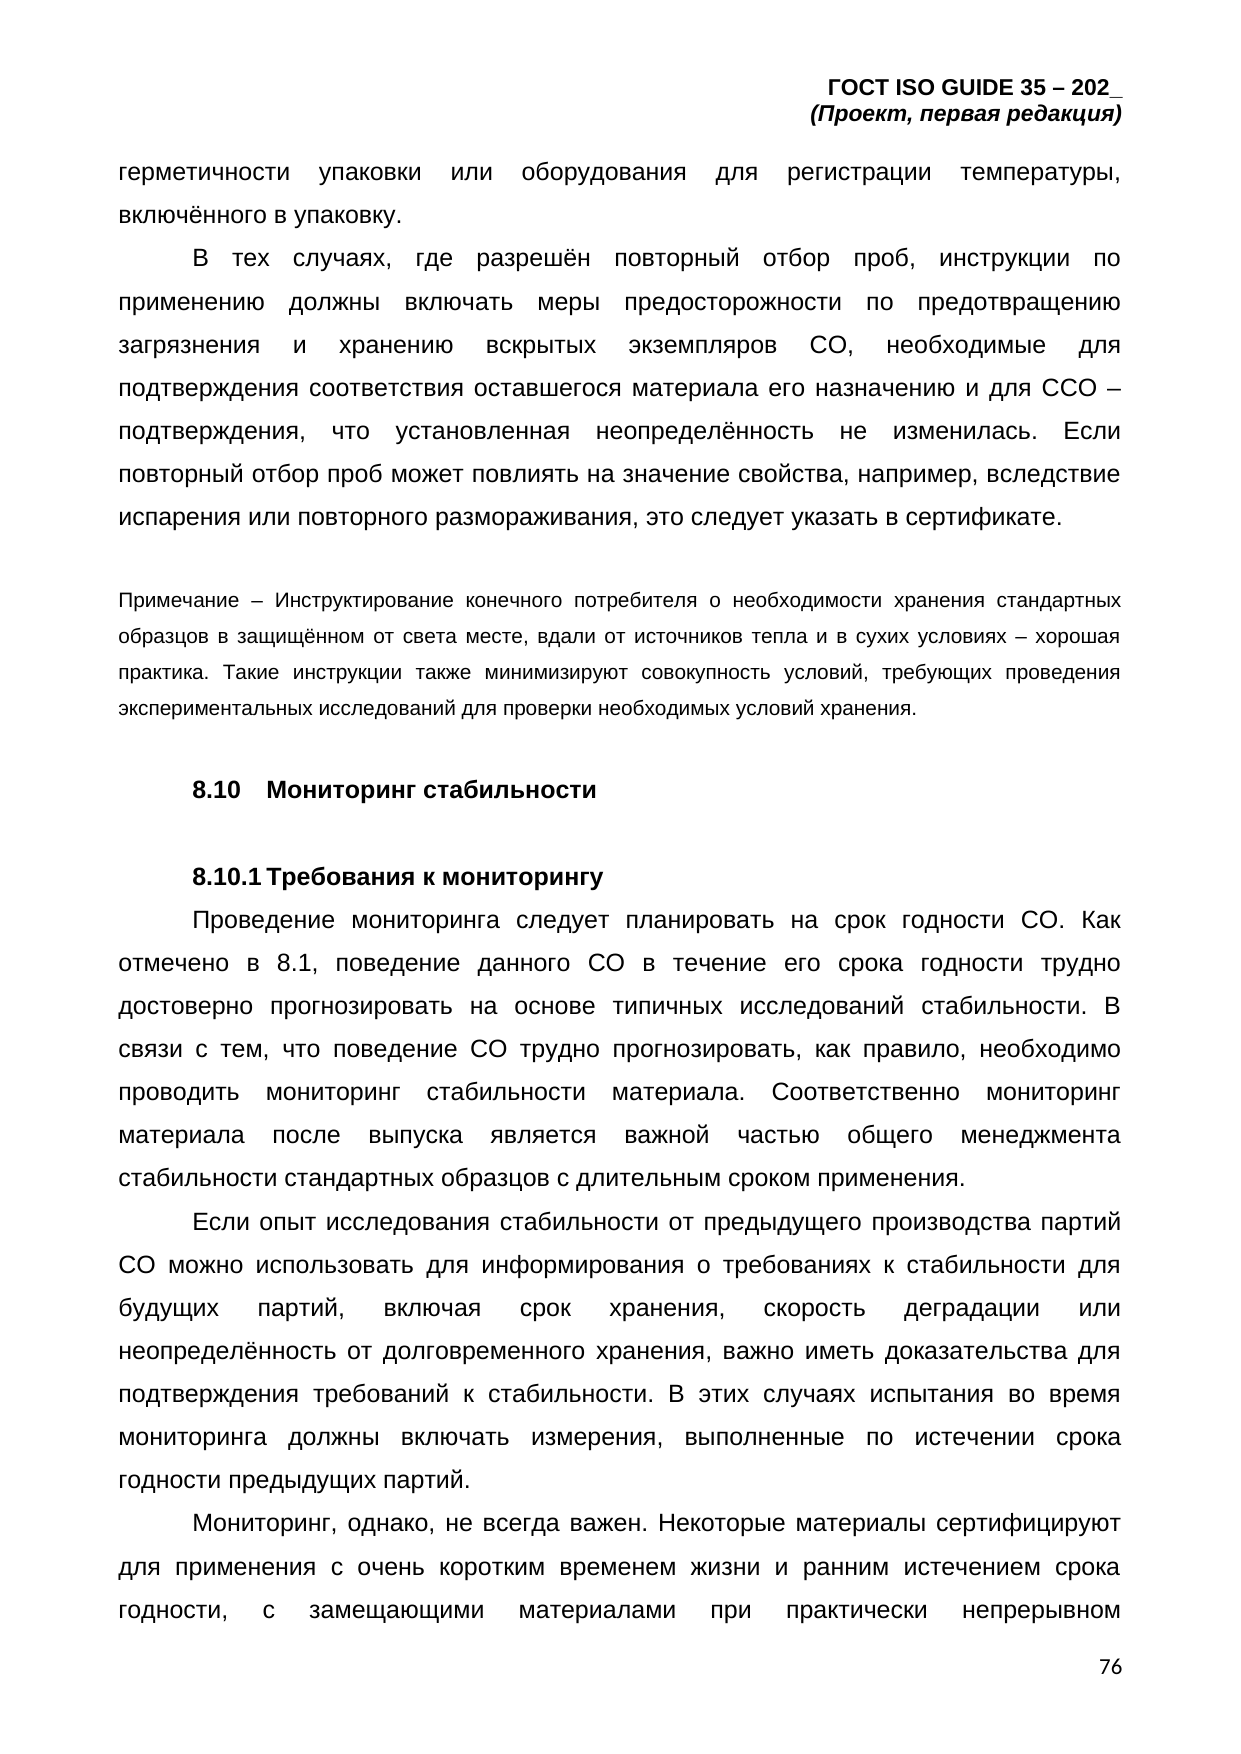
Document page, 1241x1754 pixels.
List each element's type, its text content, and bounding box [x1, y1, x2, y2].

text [118, 1508, 1122, 1623]
text Если опыт исследования стабильности от предыдущего производства партий СО можно использовать для информирования о требованиях к стабильности для будущих партий, включая срок хранения, скорость деградации или неопределённость от долговременного хранения, важно иметь доказательства для подтверждения требований к стабильности. В этих случаях испытания во время мониторинга должны включать измерения, выполненные по истечении срока годности предыдущих партий. [118, 1206, 1122, 1494]
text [118, 157, 1122, 229]
text 8.10 Мониторинг стабильности [118, 775, 1122, 804]
text 8.10.1 Требования к мониторингу [118, 861, 1122, 890]
text В тех случаях, где разрешён повторный отбор проб, инструкции по применению должны включать меры предосторожности по предотвращению загрязнения и хранению вскрытых экземпляров СО, необходимые для подтверждения соответствия оставшегося материала его назначению и для ССО – подтверждения, что установленная неопределённость не изменилась. Если повторный отбор проб может повлиять на значение свойства, например, вследствие испарения или повторного размораживания, это следует указать в сертификате. [118, 243, 1122, 531]
text Проведение мониторинга следует планировать на срок годности СО. Как отмечено в 8.1, поведение данного СО в течение его срока годности трудно достоверно прогнозировать на основе типичных исследований стабильности. В связи с тем, что поведение СО трудно прогнозировать, как правило, необходимо проводить мониторинг стабильности материала. Соответственно мониторинг материала после выпуска является важной частью общего менеджмента стабильности стандартных образцов с длительным сроком применения. [118, 904, 1122, 1192]
text Примечание – Инструктирование конечного потребителя о необходимости хранения стандартных образцов в защищённом от света месте, вдали от источников тепла и в сухих условиях – хорошая практика. Такие инструкции также минимизируют совокупность условий, требующих проведения экспериментальных исследований для проверки необходимых условий хранения. [118, 588, 1122, 720]
